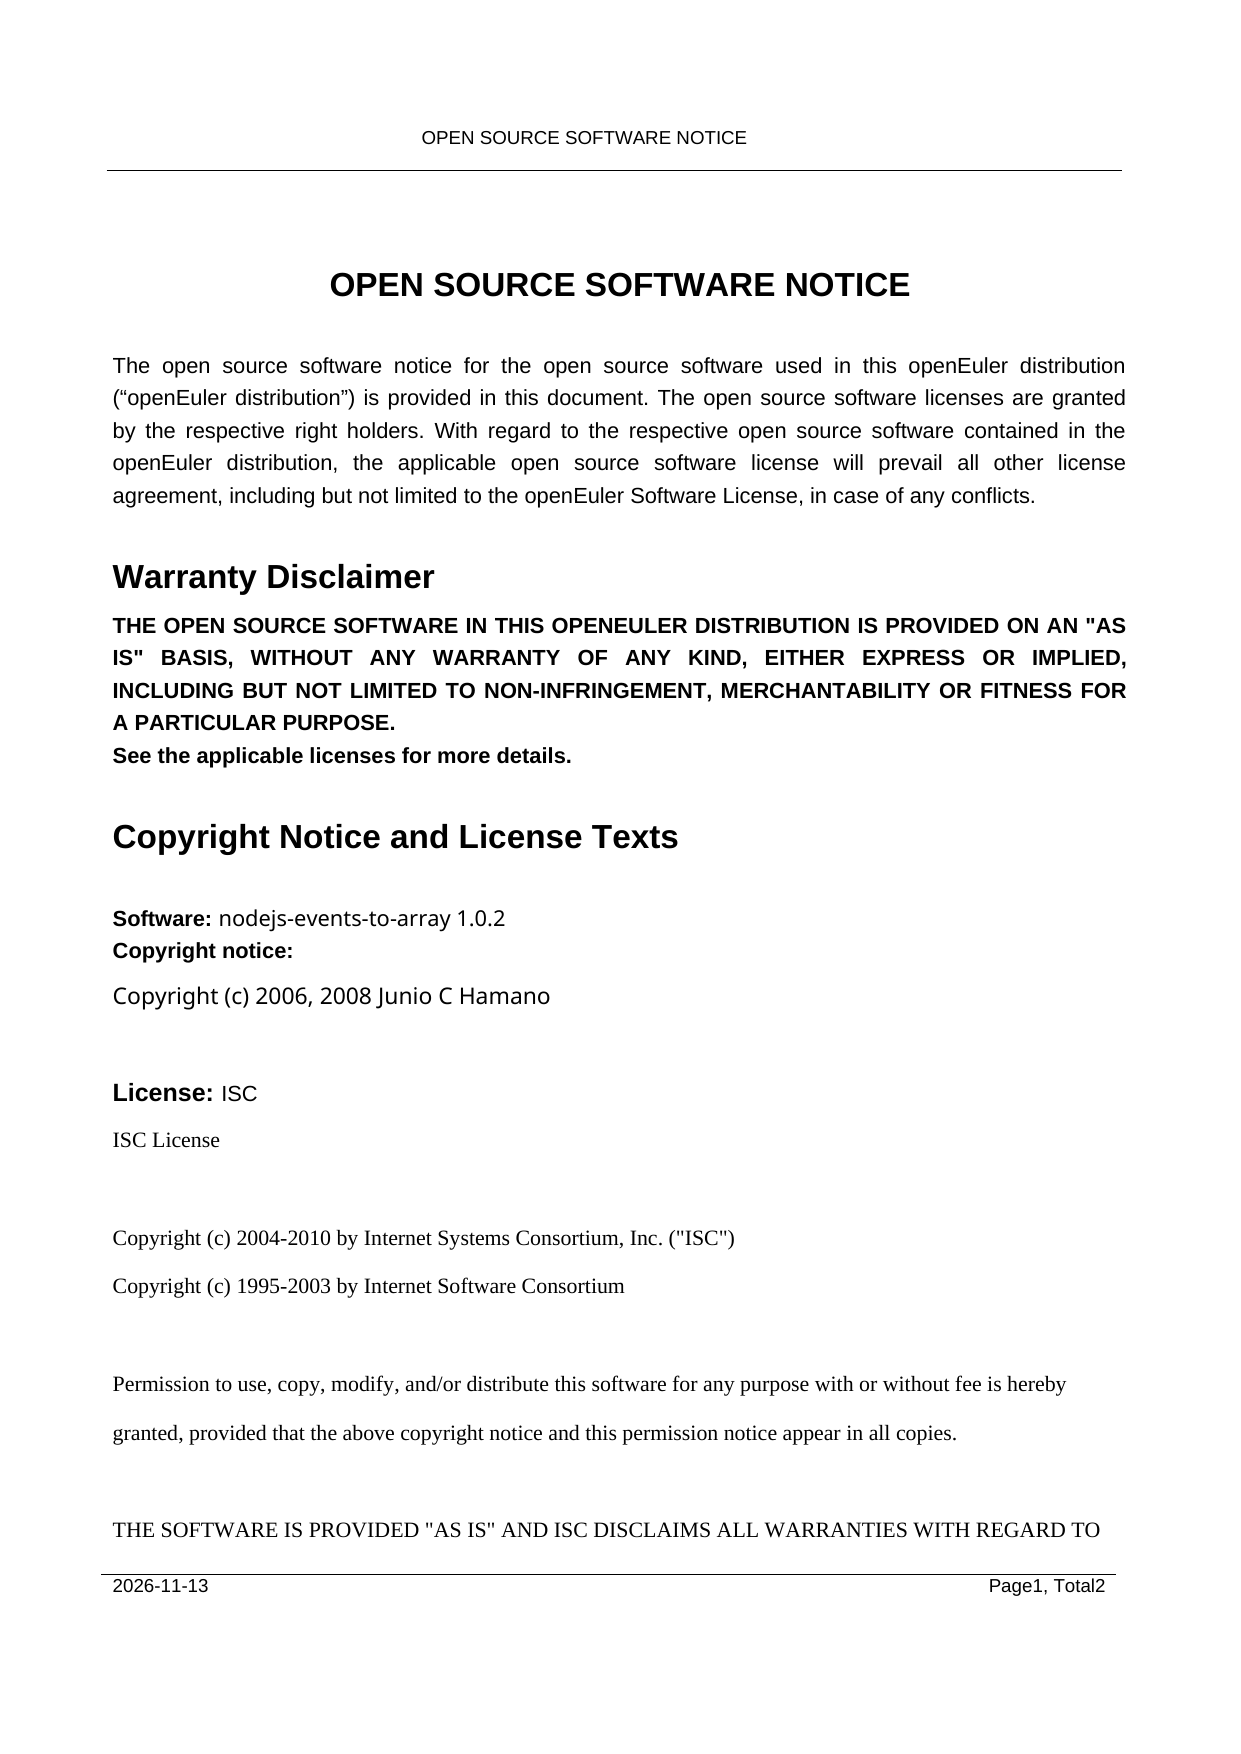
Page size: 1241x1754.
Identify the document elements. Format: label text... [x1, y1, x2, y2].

text License: ISC [112, 1077, 1128, 1109]
text The open source software notice for the open source software used in this openEuler distribution (“openEuler distribution”) is provided in this document. The open source software licenses are granted by the respective right holders. With regard to the respective open source software contained in the openEuler distribution, the applicable open source software license will prevail all other license agreement, including but not limited to the openEuler Software License, in case of any conflicts. [112, 349, 1128, 511]
text Copyright Notice and License Texts [112, 804, 1128, 869]
text Copyright (c) 2006, 2008 Junio C Hamano [112, 979, 1128, 1060]
text OPEN SOURCE SOFTWARE NOTICE [112, 251, 1128, 316]
text Copyright notice: [112, 934, 1128, 966]
text Warranty Disclaimer [112, 544, 1128, 609]
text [112, 1123, 1128, 1546]
text THE OPEN SOURCE SOFTWARE IN THIS OPENEULER DISTRIBUTION IS PROVIDED ON AN "AS IS" BASIS, WITHOUT ANY WARRANTY OF ANY KIND, EITHER EXPRESS OR IMPLIED, INCLUDING BUT NOT LIMITED TO NON-INFRINGEMENT, MERCHANTABILITY OR FITNESS FOR A PARTICULAR PURPOSE. See the applicable licenses for more details. [112, 609, 1128, 771]
text Software: nodejs-events-to-array 1.0.2 [112, 901, 1128, 934]
